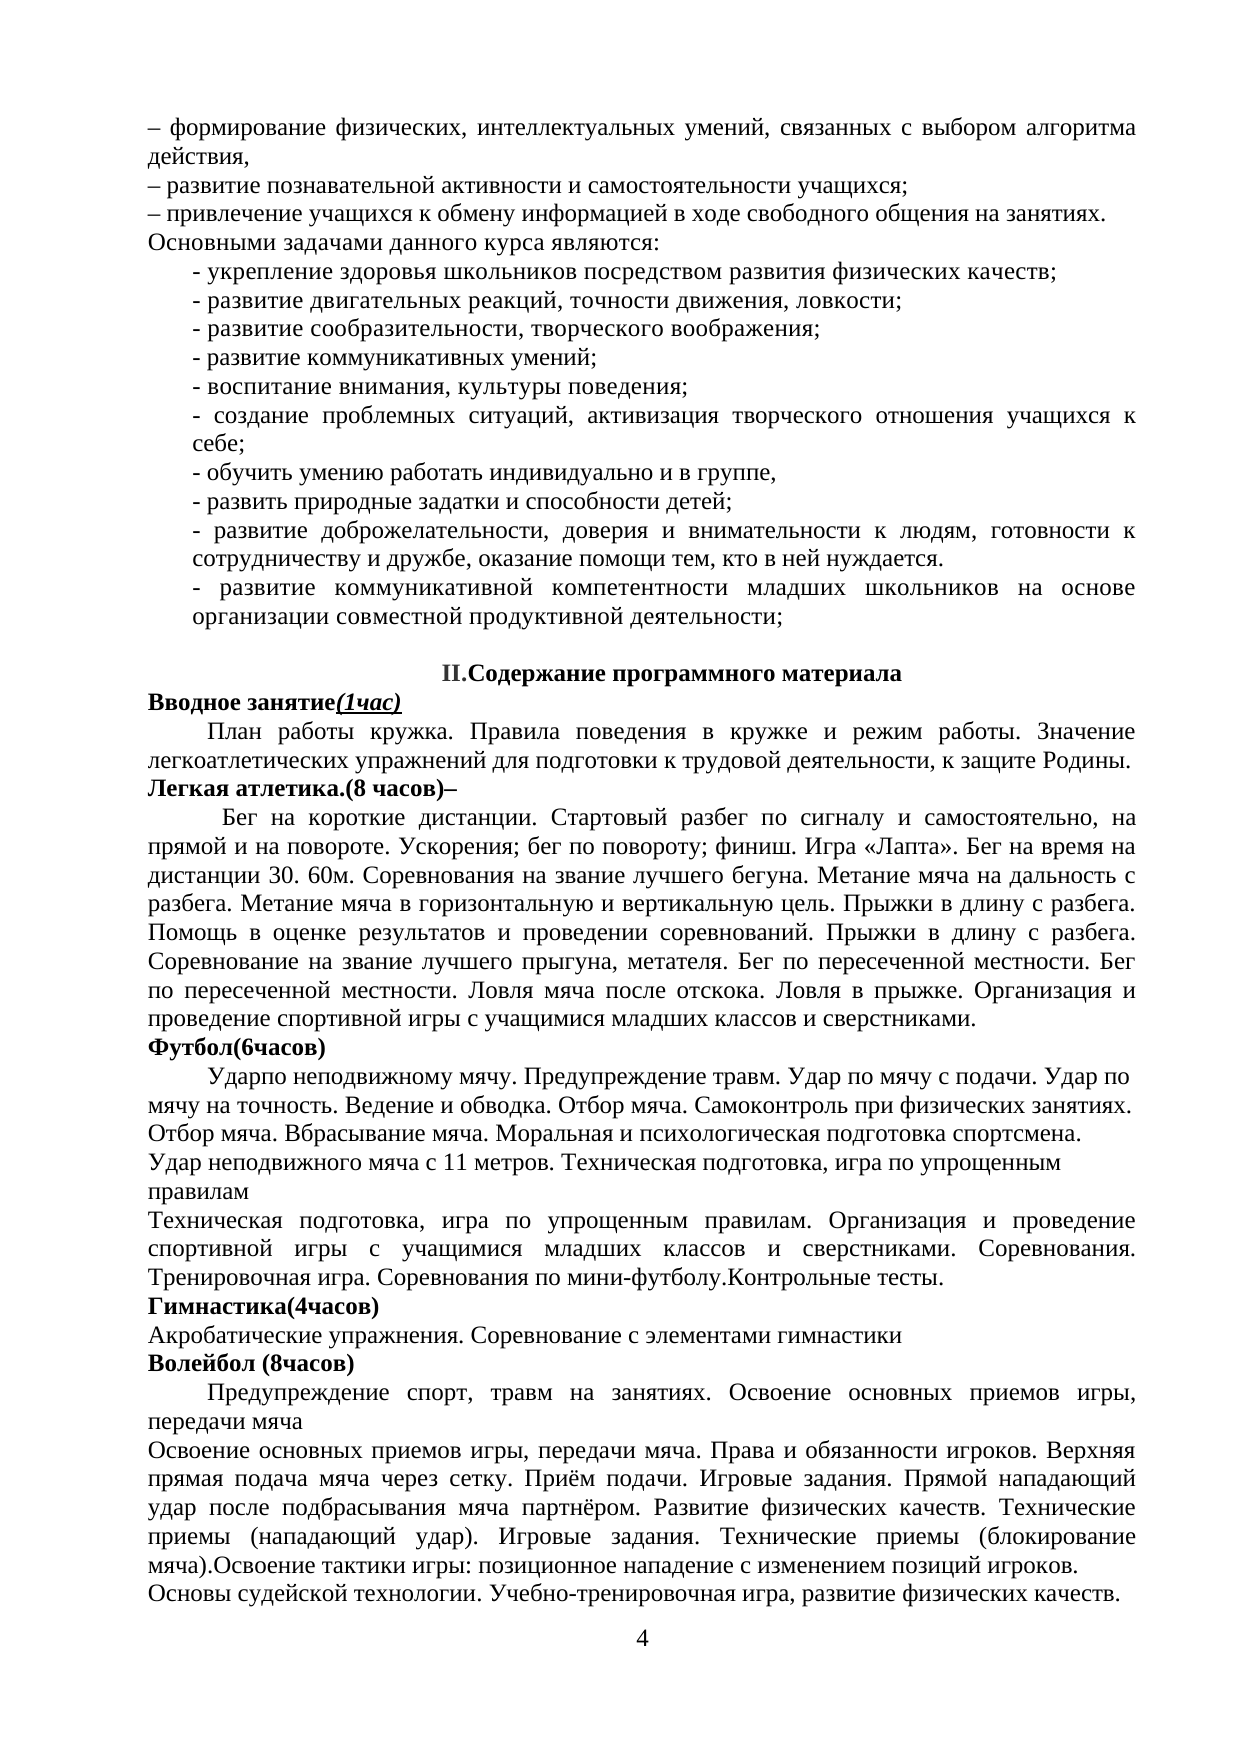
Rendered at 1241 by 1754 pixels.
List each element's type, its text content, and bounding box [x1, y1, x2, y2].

text - развитие сообразительности, творческого воображения; [192, 313, 1137, 342]
text - развитие коммуникативных умений; [192, 342, 1137, 371]
text Основы судейской технологии. Учебно-тренировочная игра, развитие физических качеств. [148, 1578, 1137, 1607]
text План работы кружка. Правила поведения в кружке и режим работы. Значение легкоатлетических упражнений для подготовки к трудовой деятельности, к защите Родины. [148, 716, 1137, 773]
text Основными задачами данного курса являются: [148, 227, 1137, 256]
text Освоение основных приемов игры, передачи мяча. Права и обязанности игроков. Верхняя прямая подача мяча через сетку. Приём подачи. Игровые задания. Прямой нападающий удар после подбрасывания мяча партнёром. Развитие физических качеств. Технические приемы (нападающий удар). Игровые задания. Технические приемы (блокирование мяча).Освоение тактики игры: позиционное нападение с изменением позиций игроков. [148, 1435, 1137, 1578]
text - развить природные задатки и способности детей; [192, 486, 1137, 515]
text Бег на короткие дистанции. Стартовый разбег по сигналу и самостоятельно, на прямой и на повороте. Ускорения; бег по повороту; финиш. Игра «Лапта». Бег на время на дистанции 30. 60м. Соревнования на звание лучшего бегуна. Метание мяча на дальность с разбега. Метание мяча в горизонтальную и вертикальную цель. Прыжки в длину с разбега. Помощь в оценке результатов и проведении соревнований. Прыжки в длину с разбега. Соревнование на звание лучшего прыгуна, метателя. Бег по пересеченной местности. Бег по пересеченной местности. Ловля мяча после отскока. Ловля в прыжке. Организация и проведение спортивной игры с учащимися младших классов и сверстниками. [148, 802, 1137, 1032]
text Техническая подготовка, игра по упрощенным правилам. Организация и проведение спортивной игры с учащимися младших классов и сверстниками. Соревнования. Тренировочная игра. Соревнования по мини-футболу.Контрольные тесты. [148, 1205, 1137, 1291]
text Легкая атлетика.(8 часов)– [148, 773, 1137, 802]
text – формирование физических, интеллектуальных умений, связанных с выбором алгоритма действия, [148, 112, 1137, 170]
text Волейбол (8часов) [148, 1348, 1137, 1377]
text Вводное занятие(1час) [148, 687, 1137, 716]
text Предупреждение спорт, травм на занятиях. Освоение основных приемов игры, передачи мяча [148, 1377, 1137, 1435]
text - воспитание внимания, культуры поведения; [192, 371, 1137, 400]
text – развитие познавательной активности и самостоятельности учащихся; [148, 170, 1137, 198]
text Ударпо неподвижному мячу. Предупреждение травм. Удар по мячу с подачи. Удар по мячу на точность. Ведение и обводка. Отбор мяча. Самоконтроль при физических занятиях. Отбор мяча. Вбрасывание мяча. Моральная и психологическая подготовка спортсмена. Удар неподвижного мяча с 11 метров. Техническая подготовка, игра по упрощенным правилам [148, 1061, 1137, 1205]
text - развитие коммуникативной компетентности младших школьников на основе организации совместной продуктивной деятельности; [192, 572, 1137, 630]
text Акробатические упражнения. Соревнование с элементами гимнастики [148, 1320, 1137, 1348]
list II.Содержание программного материала [441, 658, 1137, 687]
text Гимнастика(4часов) [148, 1291, 1137, 1320]
text - укрепление здоровья школьников посредством развития физических качеств; [192, 256, 1137, 285]
text - обучить умению работать индивидуально и в группе, [192, 457, 1137, 486]
text - создание проблемных ситуаций, активизация творческого отношения учащихся к себе; [192, 400, 1137, 457]
text Футбол(6часов) [148, 1032, 1137, 1061]
text – привлечение учащихся к обмену информацией в ходе свободного общения на занятиях. [148, 198, 1137, 227]
text - развитие доброжелательности, доверия и внимательности к людям, готовности к сотрудничеству и дружбе, оказание помощи тем, кто в ней нуждается. [192, 515, 1137, 572]
text - развитие двигательных реакций, точности движения, ловкости; [192, 285, 1137, 313]
